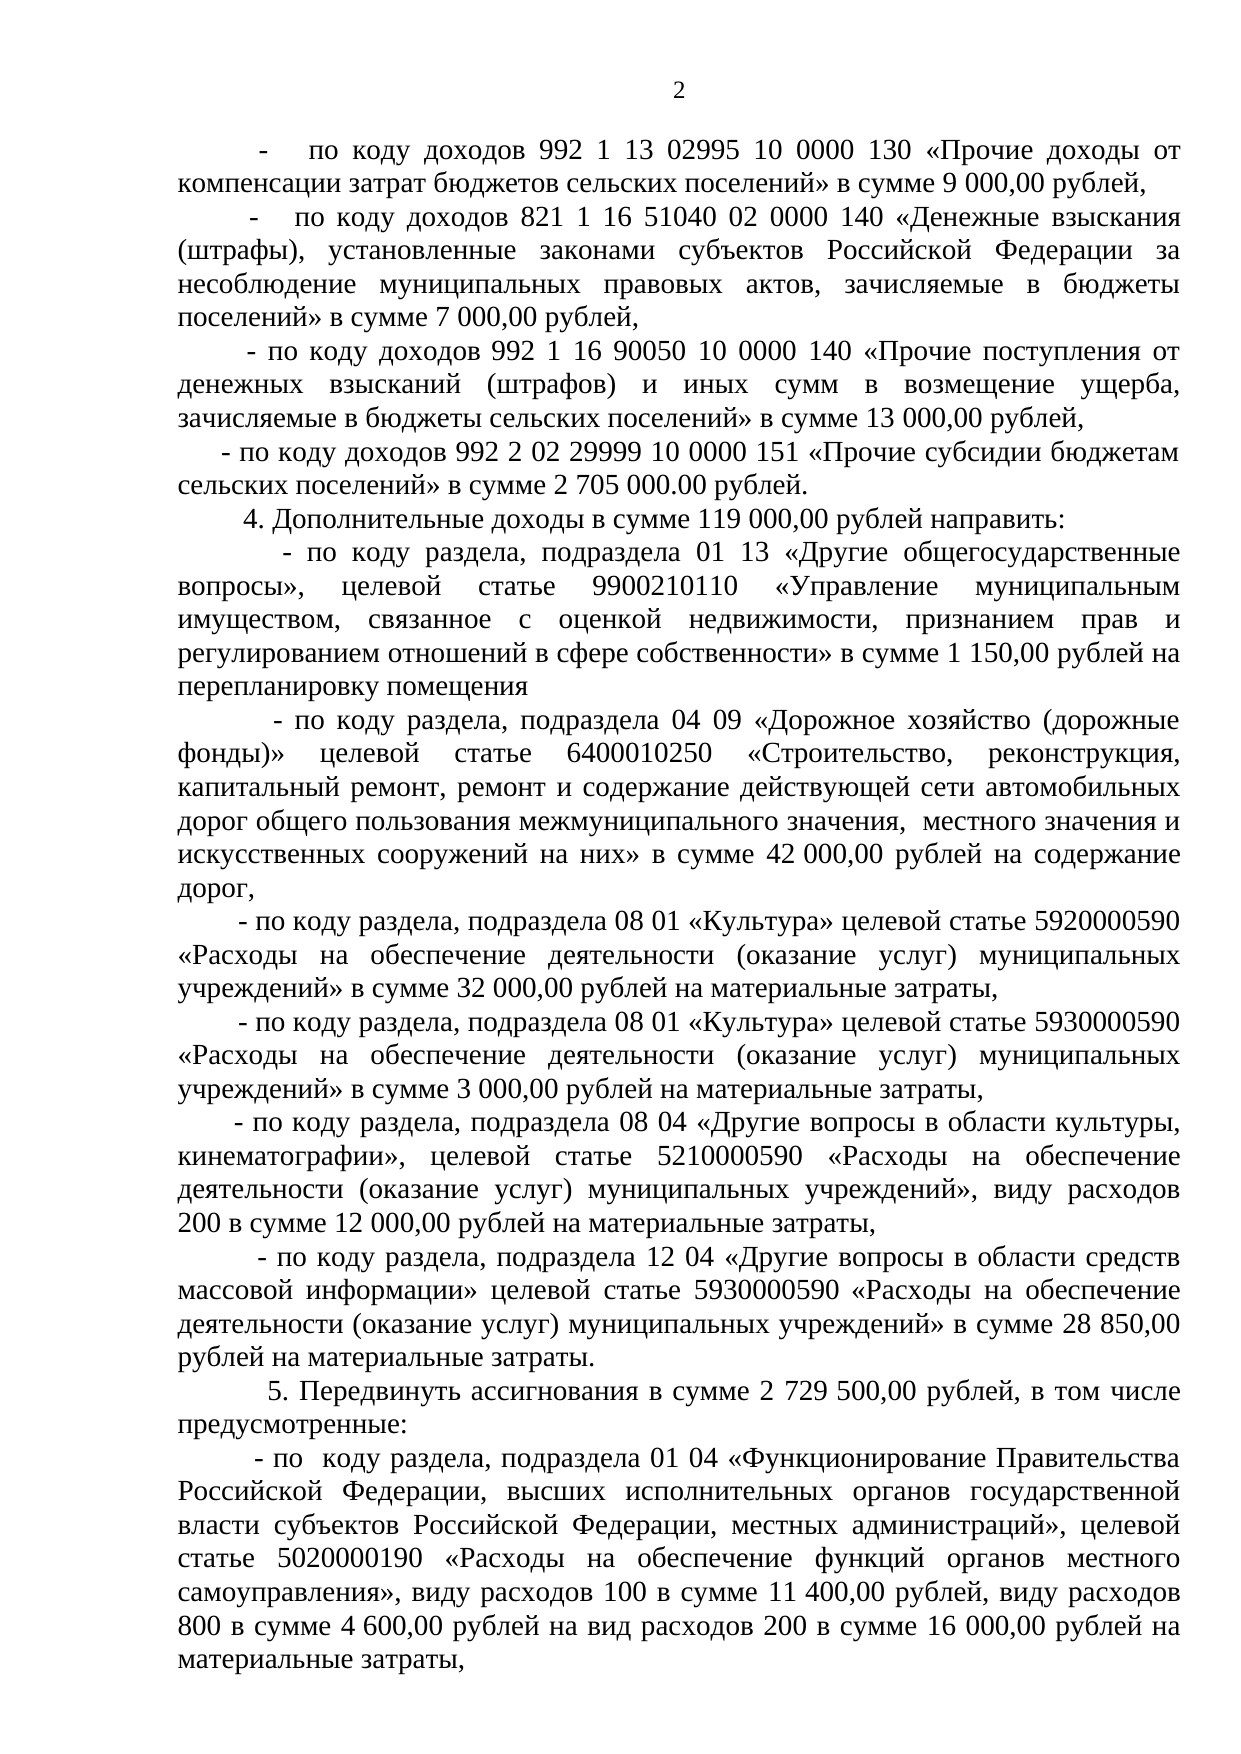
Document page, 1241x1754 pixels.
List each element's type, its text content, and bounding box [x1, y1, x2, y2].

text - по коду доходов 992 1 16 90050 10 0000 140 «Прочие поступления от денежных взысканий (штрафов) и иных сумм в возмещение ущерба, зачисляемые в бюджеты сельских поселений» в сумме 13 000,00 рублей, [177, 333, 1181, 434]
text 5. Передвинуть ассигнования в сумме 2 729 500,00 рублей, в том числе предусмотренные: [177, 1373, 1181, 1440]
text 4. Дополнительные доходы в сумме 119 000,00 рублей направить: [177, 501, 1181, 534]
text - по коду раздела, подраздела 04 09 «Дорожное хозяйство (дорожные фонды)» целевой статье 6400010250 «Строительство, реконструкция, капитальный ремонт, ремонт и содержание действующей сети автомобильных дорог общего пользования межмуниципального значения, местного значения и искусственных сооружений на них» в сумме 42 000,00 рублей на содержание дорог, [177, 702, 1181, 903]
text - по коду раздела, подраздела 12 04 «Другие вопросы в области средств массовой информации» целевой статье 5930000590 «Расходы на обеспечение деятельности (оказание услуг) муниципальных учреждений» в сумме 28 850,00 рублей на материальные затраты. [177, 1239, 1181, 1373]
text - по коду раздела, подраздела 08 01 «Культура» целевой статье 5930000590 «Расходы на обеспечение деятельности (оказание услуг) муниципальных учреждений» в сумме 3 000,00 рублей на материальные затраты, [177, 1004, 1181, 1104]
text - по коду доходов 992 2 02 29999 10 0000 151 «Прочие субсидии бюджетам сельских поселений» в сумме 2 705 000.00 рублей. [177, 434, 1181, 501]
text - по коду раздела, подраздела 08 01 «Культура» целевой статье 5920000590 «Расходы на обеспечение деятельности (оказание услуг) муниципальных учреждений» в сумме 32 000,00 рублей на материальные затраты, [177, 903, 1181, 1004]
text - по коду доходов 821 1 16 51040 02 0000 140 «Денежные взыскания (штрафы), установленные законами субъектов Российской Федерации за несоблюдение муниципальных правовых актов, зачисляемые в бюджеты поселений» в сумме 7 000,00 рублей, [177, 199, 1181, 333]
text - по коду раздела, подраздела 01 13 «Другие общегосударственные вопросы», целевой статье 9900210110 «Управление муниципальным имуществом, связанное с оценкой недвижимости, признанием прав и регулированием отношений в сфере собственности» в сумме 1 150,00 рублей на перепланировку помещения [177, 534, 1181, 702]
text - по коду доходов 992 1 13 02995 10 0000 130 «Прочие доходы от компенсации затрат бюджетов сельских поселений» в сумме 9 000,00 рублей, [177, 132, 1181, 199]
text - по коду раздела, подраздела 08 04 «Другие вопросы в области культуры, кинематографии», целевой статье 5210000590 «Расходы на обеспечение деятельности (оказание услуг) муниципальных учреждений», виду расходов 200 в сумме 12 000,00 рублей на материальные затраты, [177, 1104, 1181, 1239]
text - по коду раздела, подраздела 01 04 «Функционирование Правительства Российской Федерации, высших исполнительных органов государственной власти субъектов Российской Федерации, местных администраций», целевой статье 5020000190 «Расходы на обеспечение функций органов местного самоуправления», виду расходов 100 в сумме 11 400,00 рублей, виду расходов 800 в сумме 4 600,00 рублей на вид расходов 200 в сумме 16 000,00 рублей на материальные затраты, [177, 1440, 1181, 1675]
